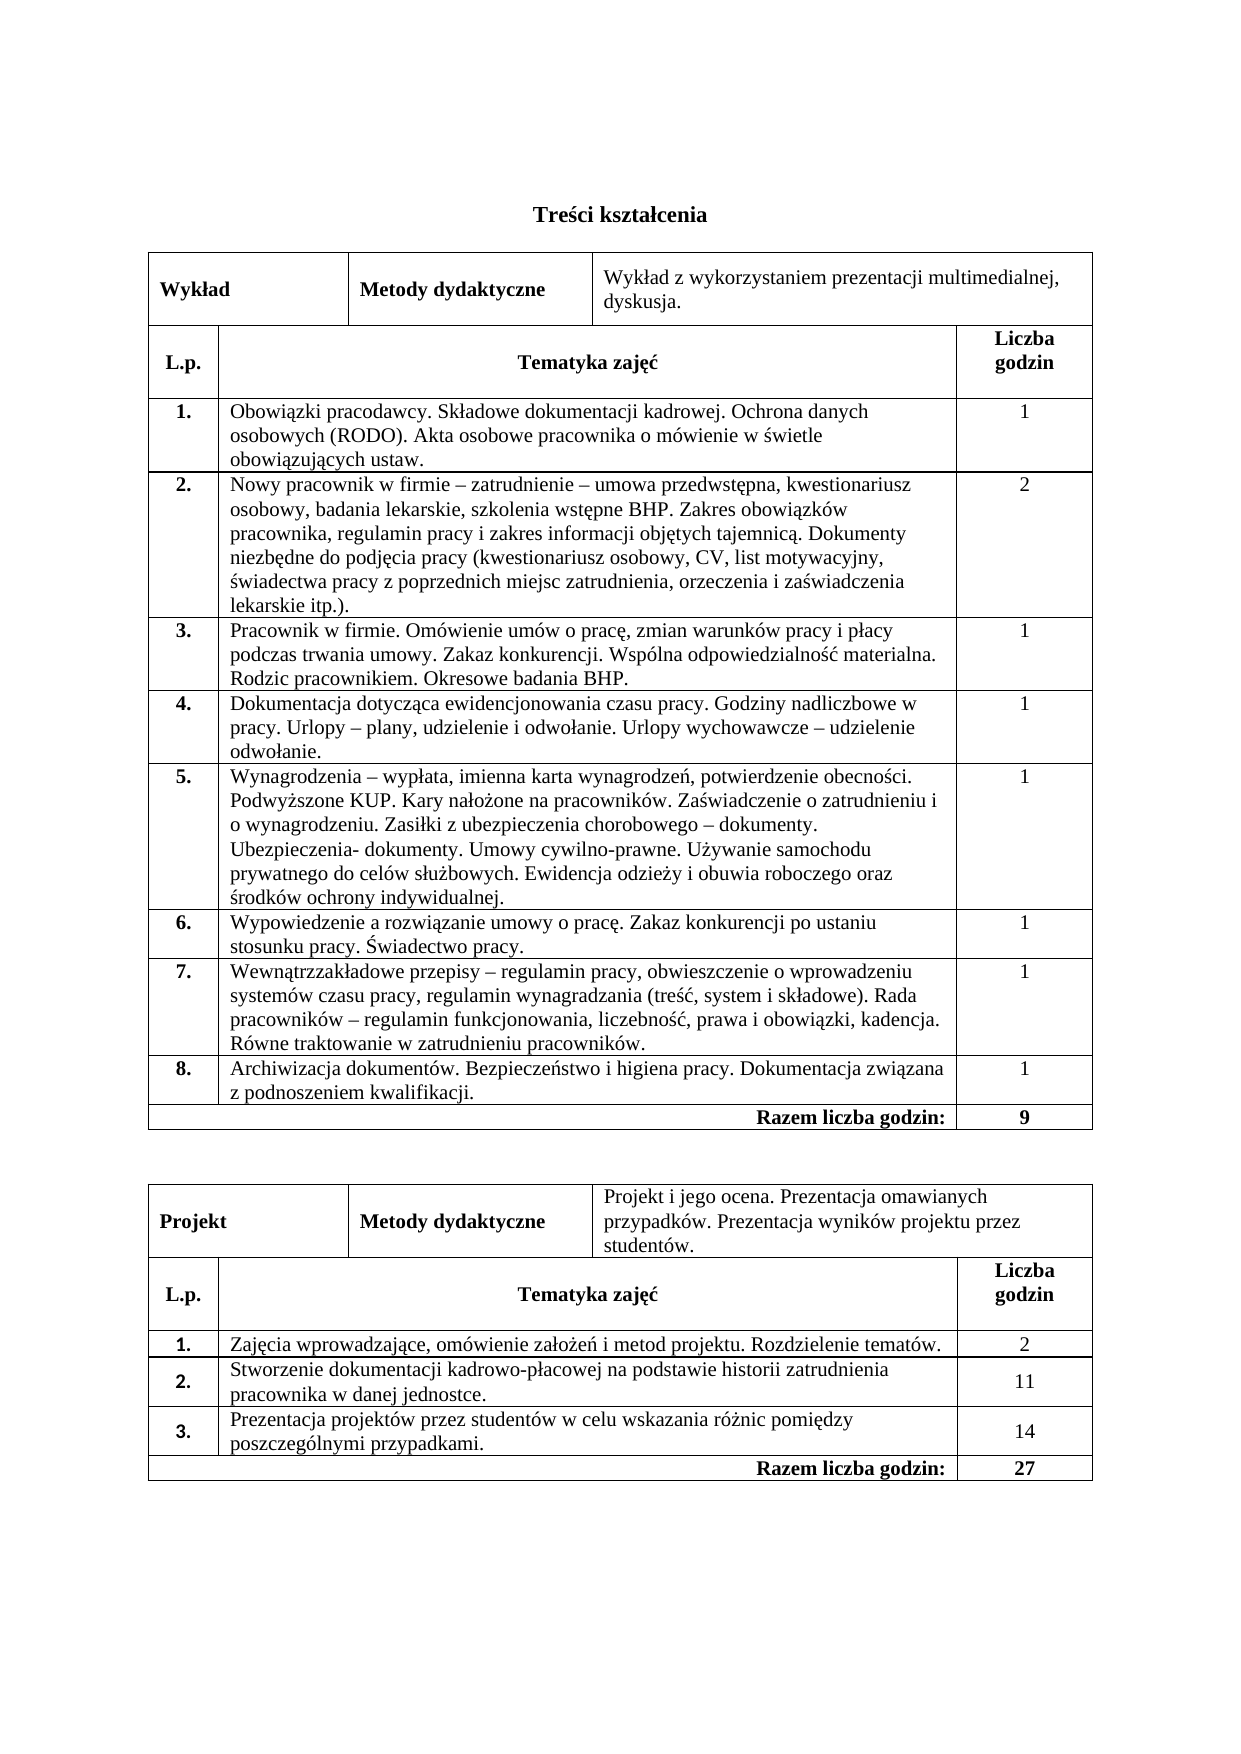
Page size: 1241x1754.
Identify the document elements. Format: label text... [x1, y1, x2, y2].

table_cell 2 [957, 473, 1092, 617]
table_header Metody dydaktyczne [349, 253, 592, 325]
table_header Projekt i jego ocena. Prezentacja omawianych przypadków. Prezentacja wyników projektu przez studentów. [593, 1185, 1092, 1257]
table_cell 2. [149, 473, 218, 617]
table_cell 1 [957, 399, 1092, 471]
table_cell L.p. [149, 1258, 218, 1330]
table_cell Prezentacja projektów przez studentów w celu wskazania różnic pomiędzy poszczególnymi przypadkami. [219, 1407, 957, 1455]
table_cell Razem liczba godzin: [149, 1105, 956, 1129]
table_cell 9 [957, 1105, 1092, 1129]
table_cell Tematyka zajęć [219, 1258, 957, 1330]
table_cell 11 [958, 1358, 1092, 1406]
table_cell 3. [149, 618, 218, 690]
table_cell Wypowiedzenie a rozwiązanie umowy o pracę. Zakaz konkurencji po ustaniu stosunku pracy. Świadectwo pracy. [219, 910, 956, 958]
table_cell Zajęcia wprowadzające, omówienie założeń i metod projektu. Rozdzielenie tematów. [219, 1331, 957, 1356]
table_cell 5. [149, 764, 218, 909]
table_header Wykład [149, 253, 348, 325]
table_cell 1. [149, 1331, 218, 1356]
table_cell Stworzenie dokumentacji kadrowo-płacowej na podstawie historii zatrudnienia pracownika w danej jednostce. [219, 1358, 957, 1406]
table_cell 8. [149, 1056, 218, 1104]
table_cell 2. [149, 1358, 218, 1406]
table_cell 1 [957, 764, 1092, 909]
table_header Projekt [149, 1185, 348, 1257]
table_cell Razem liczba godzin: [149, 1456, 957, 1480]
table_cell 14 [958, 1407, 1092, 1455]
table_cell L.p. [149, 326, 218, 398]
table_cell 1 [957, 910, 1092, 958]
table_cell 7. [149, 959, 218, 1055]
table_cell Tematyka zajęć [219, 326, 956, 398]
table_cell 27 [958, 1456, 1092, 1480]
table_header Wykład z wykorzystaniem prezentacji multimedialnej, dyskusja. [593, 253, 1092, 325]
table_cell 4. [149, 691, 218, 763]
table_cell Archiwizacja dokumentów. Bezpieczeństwo i higiena pracy. Dokumentacja związana z podnoszeniem kwalifikacji. [219, 1056, 956, 1104]
table_cell Liczba godzin [957, 326, 1092, 398]
table_cell 1 [957, 1056, 1092, 1104]
table_cell 1 [957, 959, 1092, 1055]
table_cell Wewnątrzzakładowe przepisy – regulamin pracy, obwieszczenie o wprowadzeniu systemów czasu pracy, regulamin wynagradzania (treść, system i składowe). Rada pracowników – regulamin funkcjonowania, liczebność, prawa i obowiązki, kadencja. Równe traktowanie w zatrudnieniu pracowników. [219, 959, 956, 1055]
text Treści kształcenia [148, 201, 1093, 227]
table_cell Liczba godzin [958, 1258, 1092, 1330]
table_cell 1 [957, 618, 1092, 690]
table_cell 2 [958, 1331, 1092, 1356]
table_header Metody dydaktyczne [349, 1185, 592, 1257]
table_cell Obowiązki pracodawcy. Składowe dokumentacji kadrowej. Ochrona danych osobowych (RODO). Akta osobowe pracownika o mówienie w świetle obowiązujących ustaw. [219, 399, 956, 471]
table_cell Dokumentacja dotycząca ewidencjonowania czasu pracy. Godziny nadliczbowe w pracy. Urlopy – plany, udzielenie i odwołanie. Urlopy wychowawcze – udzielenie odwołanie. [219, 691, 956, 763]
table_cell 3. [149, 1407, 218, 1455]
table_cell 1 [957, 691, 1092, 763]
table_cell Pracownik w firmie. Omówienie umów o pracę, zmian warunków pracy i płacy podczas trwania umowy. Zakaz konkurencji. Wspólna odpowiedzialność materialna. Rodzic pracownikiem. Okresowe badania BHP. [219, 618, 956, 690]
table_cell Wynagrodzenia – wypłata, imienna karta wynagrodzeń, potwierdzenie obecności. Podwyższone KUP. Kary nałożone na pracowników. Zaświadczenie o zatrudnieniu i o wynagrodzeniu. Zasiłki z ubezpieczenia chorobowego – dokumenty. Ubezpieczenia- dokumenty. Umowy cywilno-prawne. Używanie samochodu prywatnego do celów służbowych. Ewidencja odzieży i obuwia roboczego oraz środków ochrony indywidualnej. [219, 764, 956, 909]
table_cell 1. [149, 399, 218, 471]
table_cell 6. [149, 910, 218, 958]
table_cell Nowy pracownik w firmie – zatrudnienie – umowa przedwstępna, kwestionariusz osobowy, badania lekarskie, szkolenia wstępne BHP. Zakres obowiązków pracownika, regulamin pracy i zakres informacji objętych tajemnicą. Dokumenty niezbędne do podjęcia pracy (kwestionariusz osobowy, CV, list motywacyjny, świadectwa pracy z poprzednich miejsc zatrudnienia, orzeczenia i zaświadczenia lekarskie itp.). [219, 473, 956, 617]
